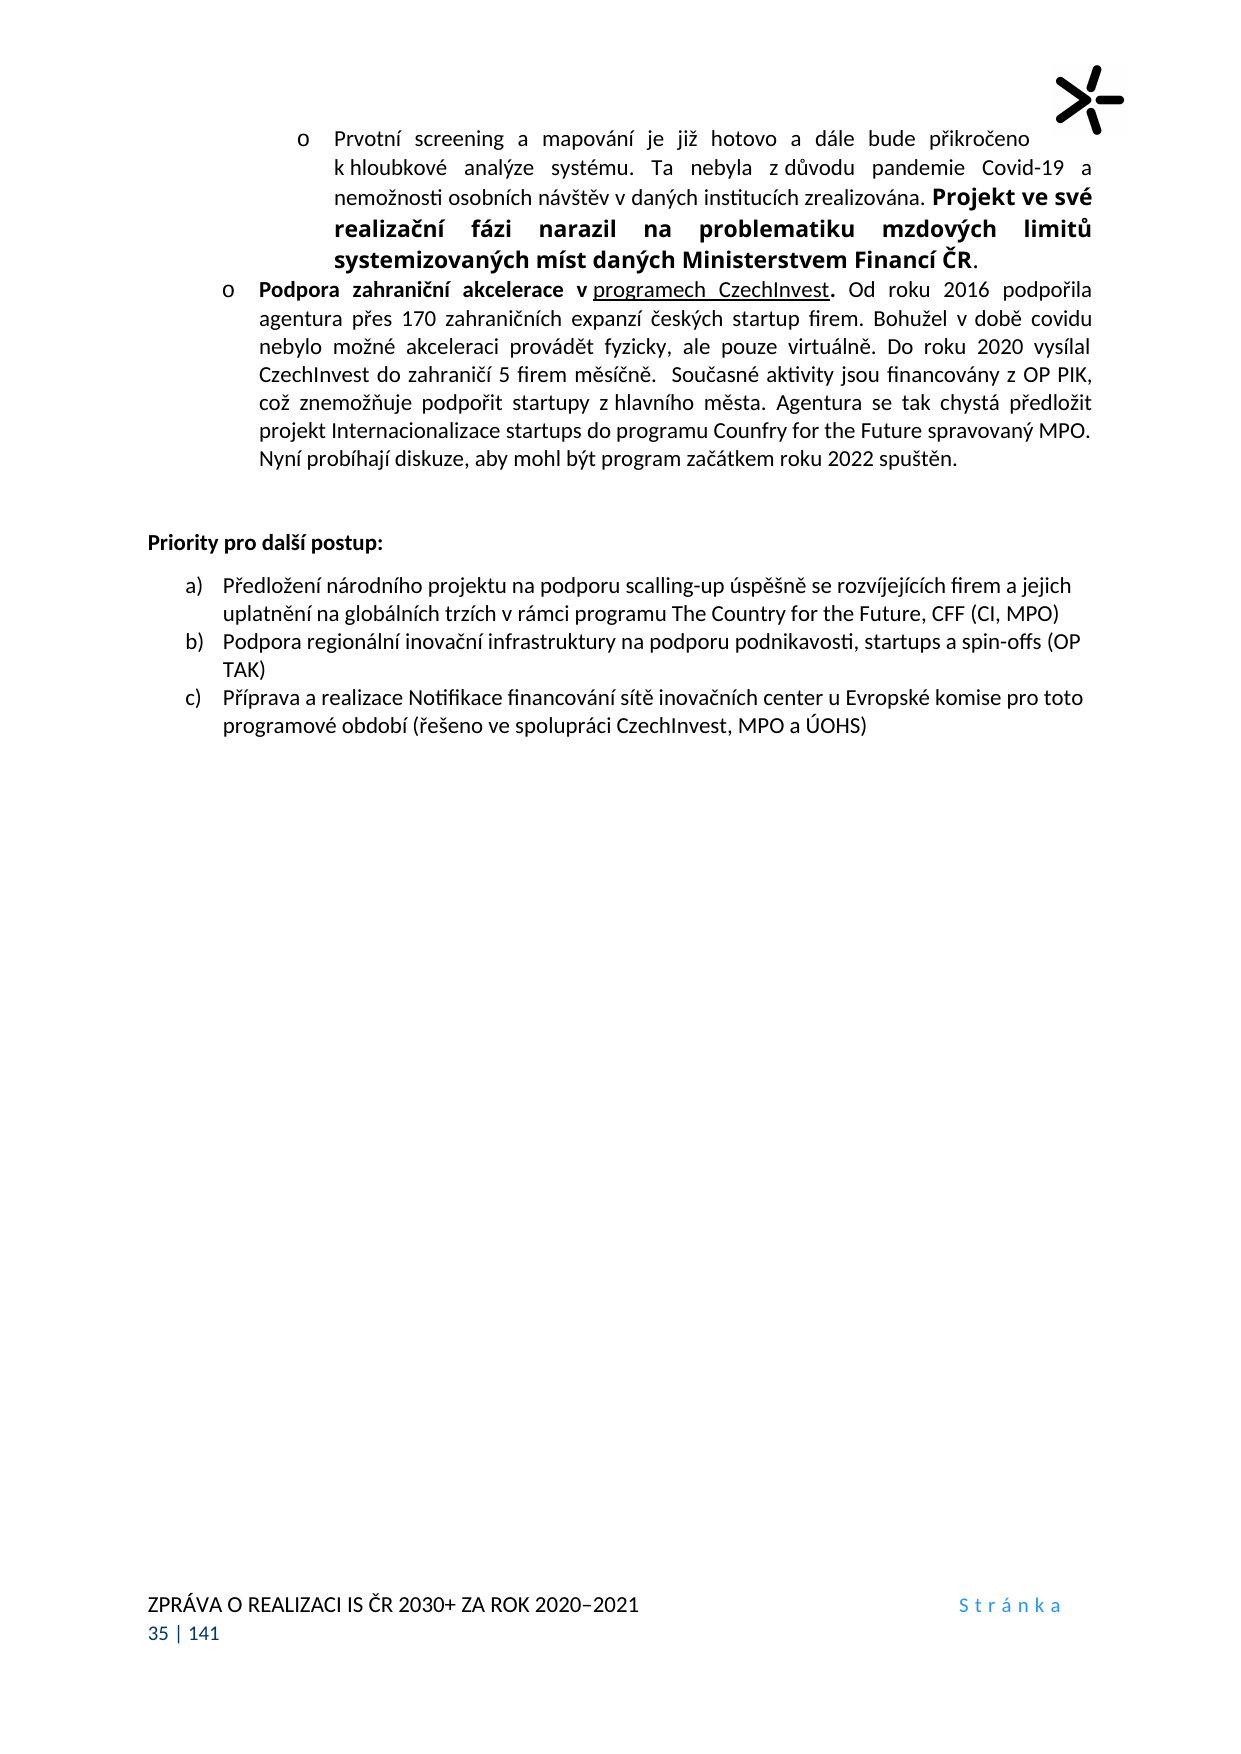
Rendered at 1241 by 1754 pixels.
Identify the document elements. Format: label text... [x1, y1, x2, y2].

picture [1050, 63, 1128, 135]
list Příprava a realizace Notifikace financování sítě inovačních center u Evropské komise pro toto programové období (řešeno ve spolupráci CzechInvest, MPO a ÚOHS) [185, 683, 1092, 739]
list Podpora zahraniční akcelerace v programech CzechInvest. Od roku 2016 podpořila agentura přes 170 zahraničních expanzí českých startup firem. Bohužel v době covidu nebylo možné akceleraci provádět fyzicky, ale pouze virtuálně. Do roku 2020 vysílal CzechInvest do zahraničí 5 firem měsíčně. Současné aktivity jsou financovány z OP PIK, což znemožňuje podpořit startupy z hlavního města. Agentura se tak chystá předložit projekt Internacionalizace startups do programu Counfry for the Future spravovaný MPO. Nyní probíhají diskuze, aby mohl být program začátkem roku 2022 spuštěn. [221, 275, 1092, 472]
list Předložení národního projektu na podporu scalling-up úspěšně se rozvíjejících firem a jejich uplatnění na globálních trzích v rámci programu The Country for the Future, CFF (CI, MPO) [185, 571, 1092, 627]
list Prvotní screening a mapování je již hotovo a dále bude přikročeno k hloubkové analýze systému. Ta nebyla z důvodu pandemie Covid-19 a nemožnosti osobních návštěv v daných institucích zrealizována. Projekt ve své realizační fázi narazil na problematiku mzdových limitů systemizovaných míst daných Ministerstvem Financí ČR. [296, 124, 1092, 275]
text Priority pro další postup: [148, 528, 1092, 556]
list Podpora regionální inovační infrastruktury na podporu podnikavosti, startups a spin-offs (OP TAK) [185, 627, 1092, 683]
